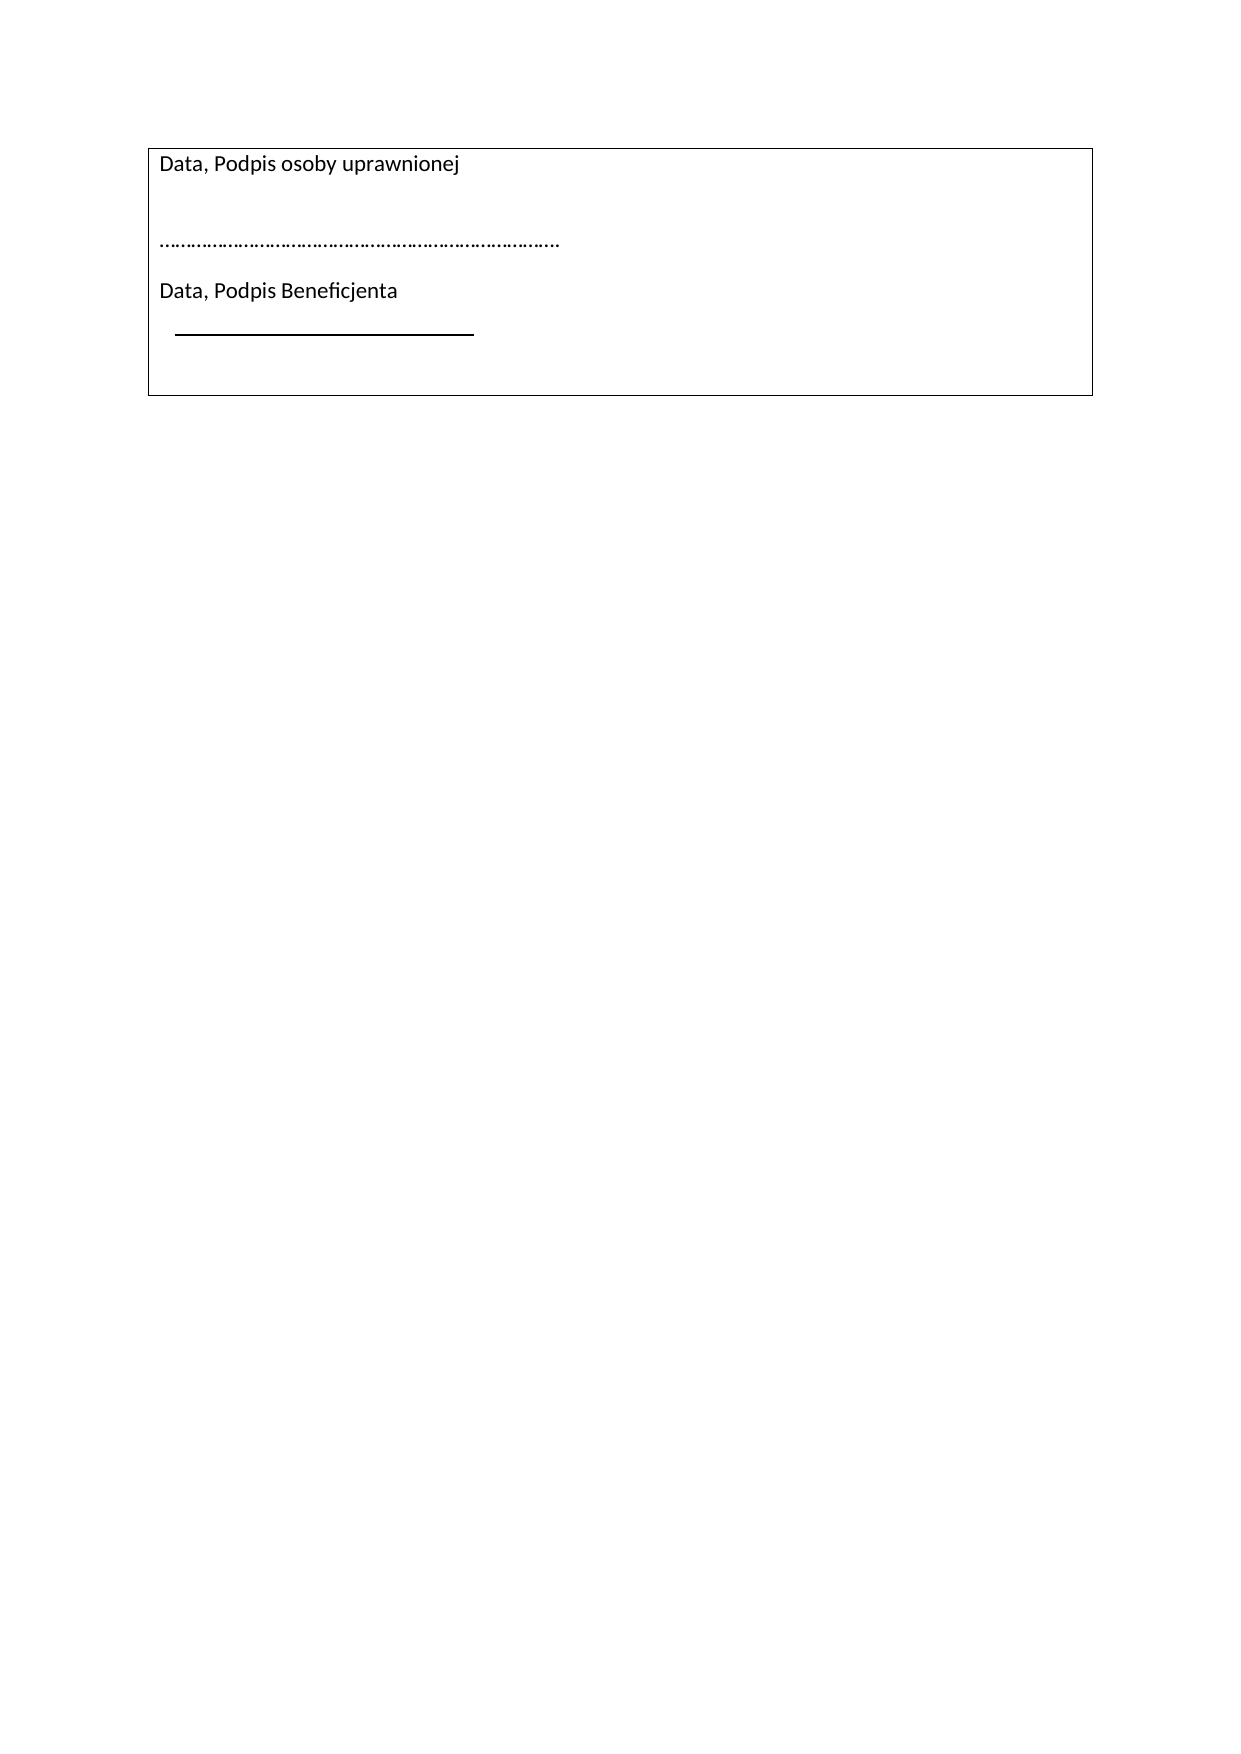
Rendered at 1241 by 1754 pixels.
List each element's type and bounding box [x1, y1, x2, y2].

table_cell [149, 149, 1092, 395]
